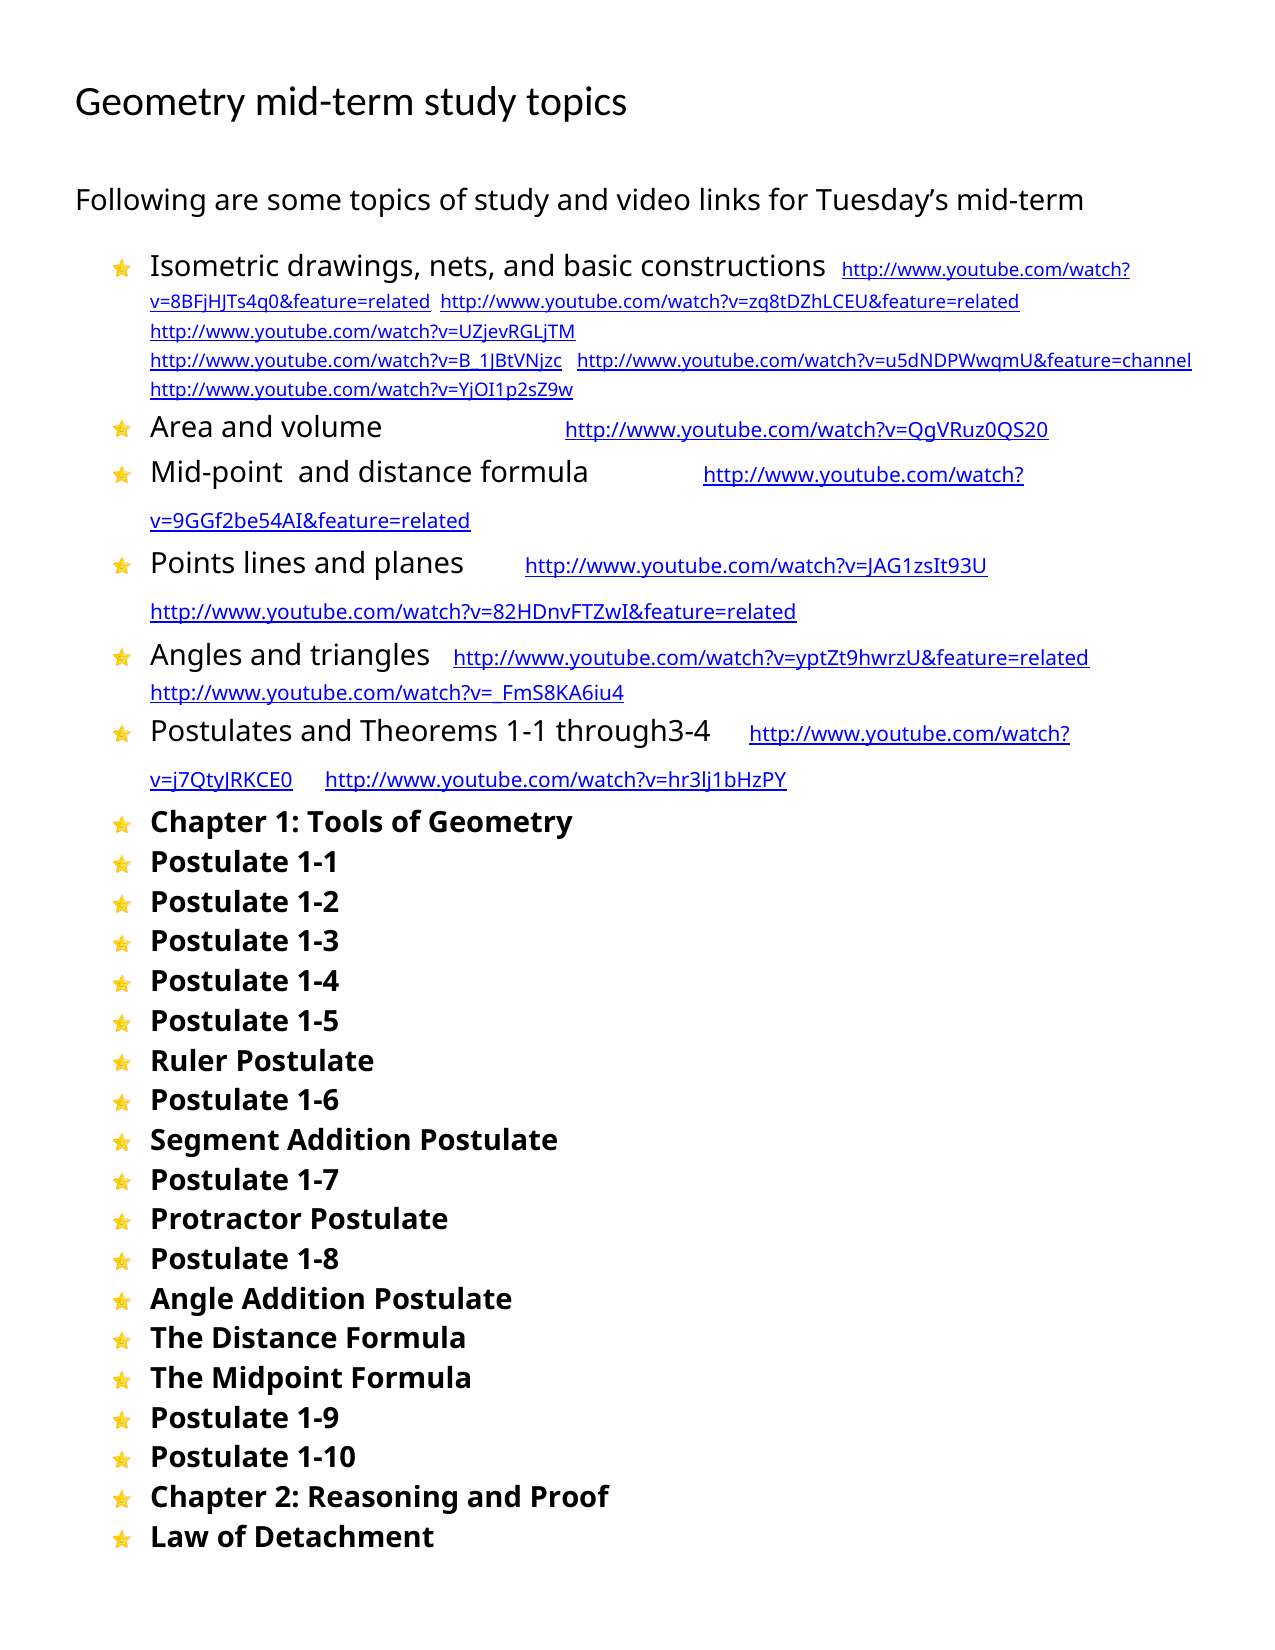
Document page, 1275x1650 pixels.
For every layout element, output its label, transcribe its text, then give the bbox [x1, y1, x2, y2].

list http://www.youtube.com/watch?v=B_1JBtVNjzc http://www.youtube.com/watch?v=u5dNDPWwqmU&feature=channel http://www.youtube.com/watch?v=YjOI1p2sZ9w [150, 347, 1200, 402]
picture [113, 259, 131, 277]
list Points lines and planes http://www.youtube.com/watch?v=JAG1zsIt93U http://www.youtube.com/watch?v=82HDnvFTZwI&feature=related [112, 543, 1200, 628]
list Protractor Postulate [112, 1198, 1200, 1238]
list Angle Addition Postulate [112, 1278, 1200, 1318]
list Postulate 1-6 [112, 1079, 1200, 1119]
picture [113, 1173, 131, 1190]
list Postulate 1-10 [112, 1437, 1200, 1476]
picture [113, 816, 131, 833]
picture [113, 725, 131, 742]
picture [113, 1411, 131, 1429]
list Postulate 1-9 [112, 1397, 1200, 1437]
list Mid-point and distance formula http://www.youtube.com/watch?v=9GGf2be54AI&feature=related [112, 451, 1200, 537]
list Postulate 1-5 [112, 1000, 1200, 1040]
picture [113, 1530, 131, 1548]
picture [113, 1094, 131, 1111]
picture [113, 975, 131, 992]
list Postulate 1-8 [112, 1238, 1200, 1278]
picture [113, 1054, 131, 1071]
list The Distance Formula [112, 1318, 1200, 1357]
list Angles and triangles http://www.youtube.com/watch?v=yptZt9hwrzU&feature=related http://www.youtube.com/watch?v=_FmS8KA6iu4 [112, 634, 1200, 706]
list Chapter 1: Tools of Geometry [112, 802, 1200, 841]
picture [113, 420, 131, 437]
picture [113, 1133, 131, 1151]
picture [113, 1490, 131, 1508]
picture [113, 1292, 131, 1310]
picture [113, 935, 131, 952]
list Area and volume http://www.youtube.com/watch?v=QgVRuz0QS20 [112, 406, 1200, 446]
list http://www.youtube.com/watch?v=UZjevRGLjTM [150, 318, 1200, 343]
list Postulates and Theorems 1-1 through3-4 http://www.youtube.com/watch?v=j7QtyJRKCE0 http://www.youtube.com/watch?v=hr3lj1bHzPY [112, 710, 1200, 796]
picture [113, 1014, 131, 1032]
list Postulate 1-3 [112, 921, 1200, 960]
picture [113, 1371, 131, 1389]
picture [113, 648, 131, 666]
picture [113, 557, 131, 574]
list The Midpoint Formula [112, 1357, 1200, 1397]
list Isometric drawings, nets, and basic constructions http://www.youtube.com/watch?v=8BFjHJTs4q0&feature=related http://www.youtube.com/watch?v=zq8tDZhLCEU&feature=related [112, 245, 1200, 314]
picture [113, 1451, 131, 1468]
list Ruler Postulate [112, 1040, 1200, 1079]
list Law of Detachment [112, 1516, 1200, 1556]
picture [113, 1252, 131, 1270]
list Segment Addition Postulate [112, 1119, 1200, 1159]
text Following are some topics of study and video links for Tuesday’s mid-term [75, 179, 1200, 218]
picture [113, 855, 131, 873]
picture [113, 466, 131, 483]
list Postulate 1-2 [112, 881, 1200, 921]
picture [113, 1332, 131, 1349]
list Postulate 1-1 [112, 841, 1200, 881]
picture [113, 1213, 131, 1230]
picture [113, 895, 131, 913]
list Postulate 1-7 [112, 1159, 1200, 1198]
list Chapter 2: Reasoning and Proof [112, 1476, 1200, 1516]
list Postulate 1-4 [112, 960, 1200, 1000]
